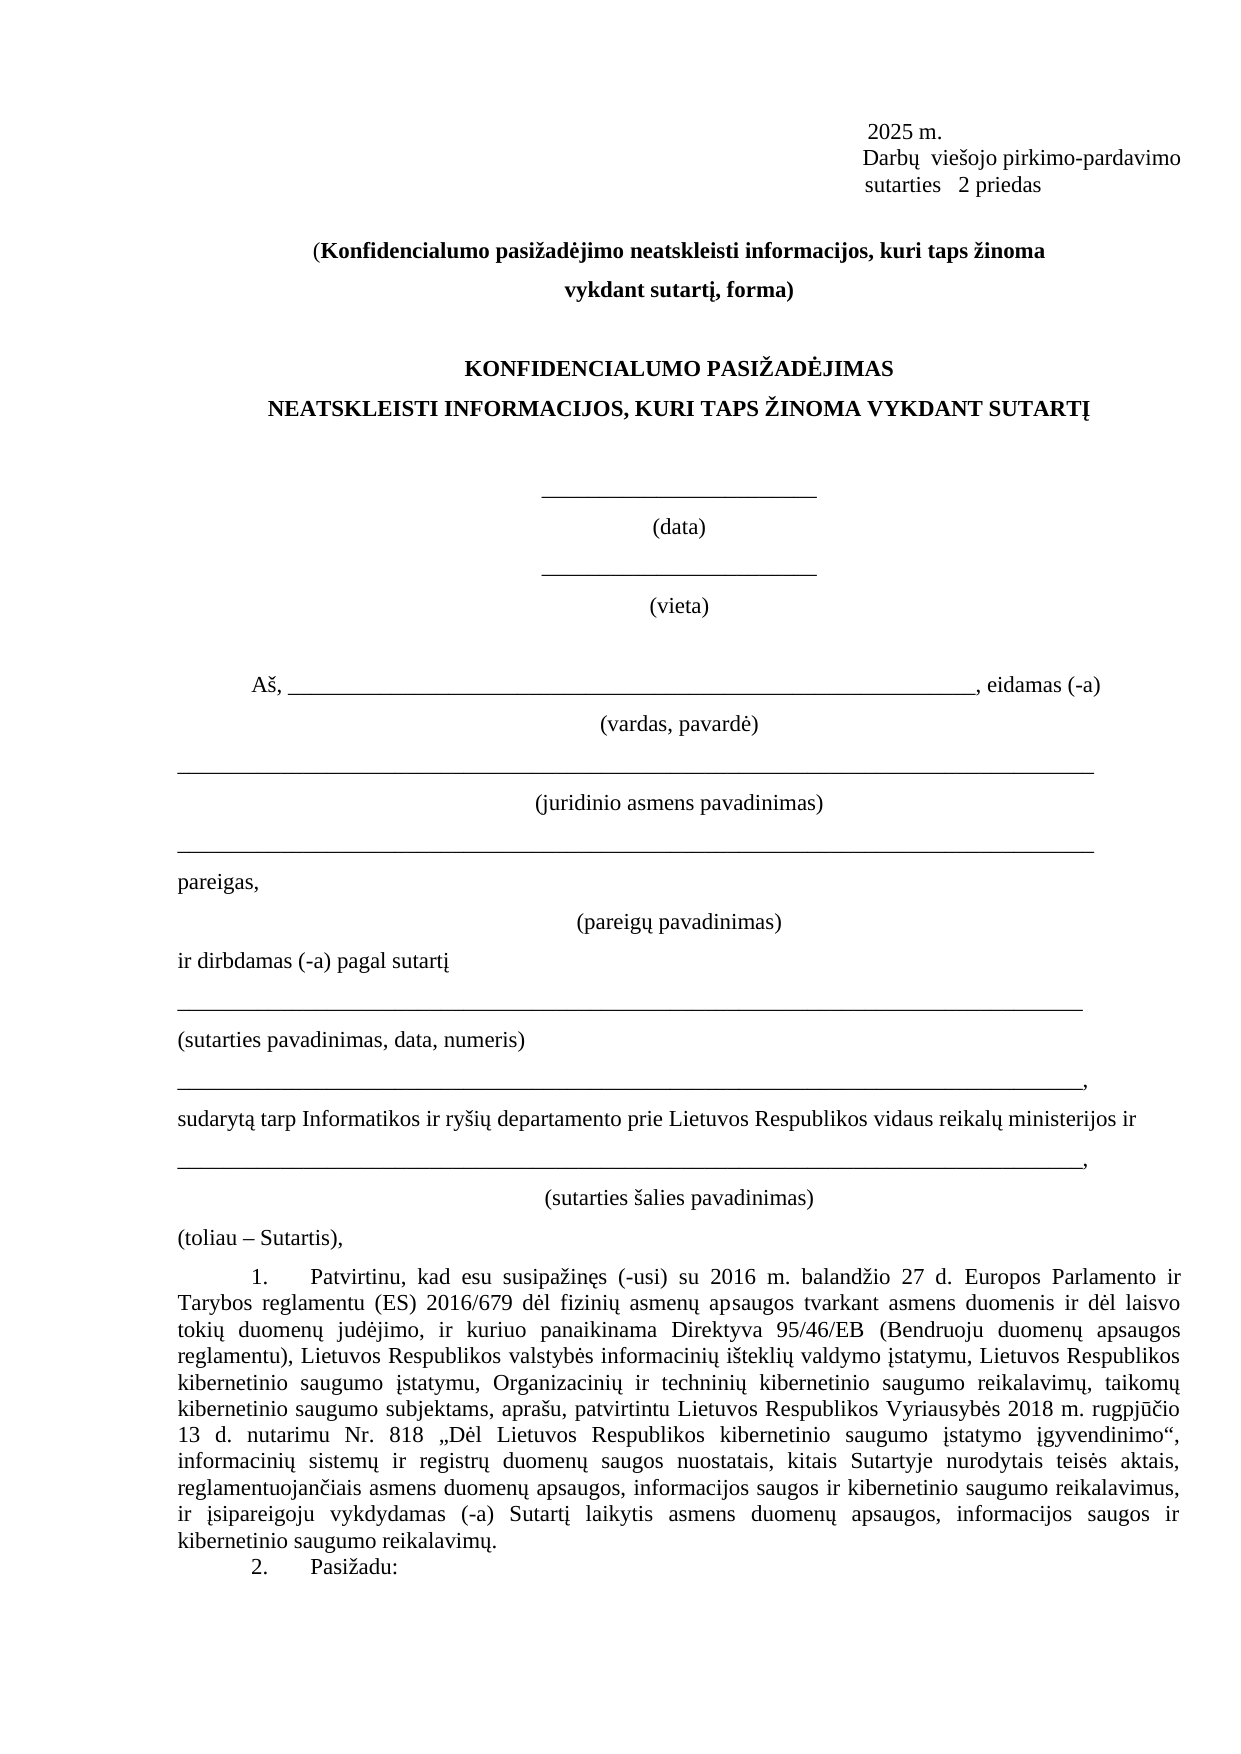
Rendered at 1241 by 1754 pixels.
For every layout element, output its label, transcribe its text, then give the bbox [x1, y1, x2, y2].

text _______________________________________________________________________________, [177, 1145, 1181, 1171]
text 2025 m. [177, 118, 1181, 144]
list Patvirtinu, kad esu susipažinęs (-usi) su 2016 m. balandžio 27 d. Europos Parlamento ir Tarybos reglamentu (ES) 2016/679 dėl fizinių asmenų apsaugos tvarkant asmens duomenis ir dėl laisvo tokių duomenų judėjimo, ir kuriuo panaikinama Direktyva 95/46/EB (Bendruoju duomenų apsaugos reglamentu), Lietuvos Respublikos valstybės informacinių išteklių valdymo įstatymu, Lietuvos Respublikos kibernetinio saugumo įstatymu, Organizacinių ir techninių kibernetinio saugumo reikalavimų, taikomų kibernetinio saugumo subjektams, aprašu, patvirtintu Lietuvos Respublikos Vyriausybės 2018 m. rugpjūčio 13 d. nutarimu Nr. 818 „Dėl Lietuvos Respublikos kibernetinio saugumo įstatymo įgyvendinimo“, informacinių sistemų ir registrų duomenų saugos nuostatais, kitais Sutartyje nurodytais teisės aktais, reglamentuojančiais asmens duomenų apsaugos, informacijos saugos ir kibernetinio saugumo reikalavimus, ir įsipareigoju vykdydamas (-a) Sutartį laikytis asmens duomenų apsaugos, informacijos saugos ir kibernetinio saugumo reikalavimų. [177, 1263, 1181, 1553]
text vykdant sutartį, forma) [177, 276, 1181, 302]
text Darbų viešojo pirkimo-pardavimo [177, 144, 1181, 171]
text KONFIDENCIALUMO PASIŽADĖJIMAS [177, 355, 1181, 381]
text Aš, ____________________________________________________________, eidamas (-a) [177, 671, 1181, 697]
text (sutarties pavadinimas, data, numeris) [177, 1026, 1181, 1053]
text (pareigų pavadinimas) [177, 908, 1181, 934]
text sudarytą tarp Informatikos ir ryšių departamento prie Lietuvos Respublikos vidaus reikalų ministerijos ir [177, 1105, 1181, 1132]
text (Konfidencialumo pasižadėjimo neatskleisti informacijos, kuri taps žinoma [177, 237, 1181, 263]
text (vardas, pavardė) [177, 710, 1181, 737]
text ________________________ [177, 473, 1181, 500]
text sutarties 2 priedas [177, 171, 1181, 197]
text (sutarties šalies pavadinimas) [177, 1184, 1181, 1211]
text ________________________ [177, 552, 1181, 579]
text ________________________________________________________________________________ pareigas, [177, 829, 1181, 895]
text NEATSKLEISTI INFORMACIJOS, KURI TAPS ŽINOMA VYKDANT SUTARTĮ [177, 394, 1181, 421]
text (data) [177, 513, 1181, 539]
list Pasižadu: [177, 1553, 1181, 1579]
text ________________________________________________________________________________ [177, 750, 1181, 776]
text _______________________________________________________________________________, [177, 1066, 1181, 1092]
text (vieta) [177, 592, 1181, 618]
text (juridinio asmens pavadinimas) [177, 789, 1181, 816]
text ir dirbdamas (-a) pagal sutartį _______________________________________________________________________________ [177, 947, 1181, 1013]
text (toliau – Sutartis), [177, 1224, 1181, 1250]
